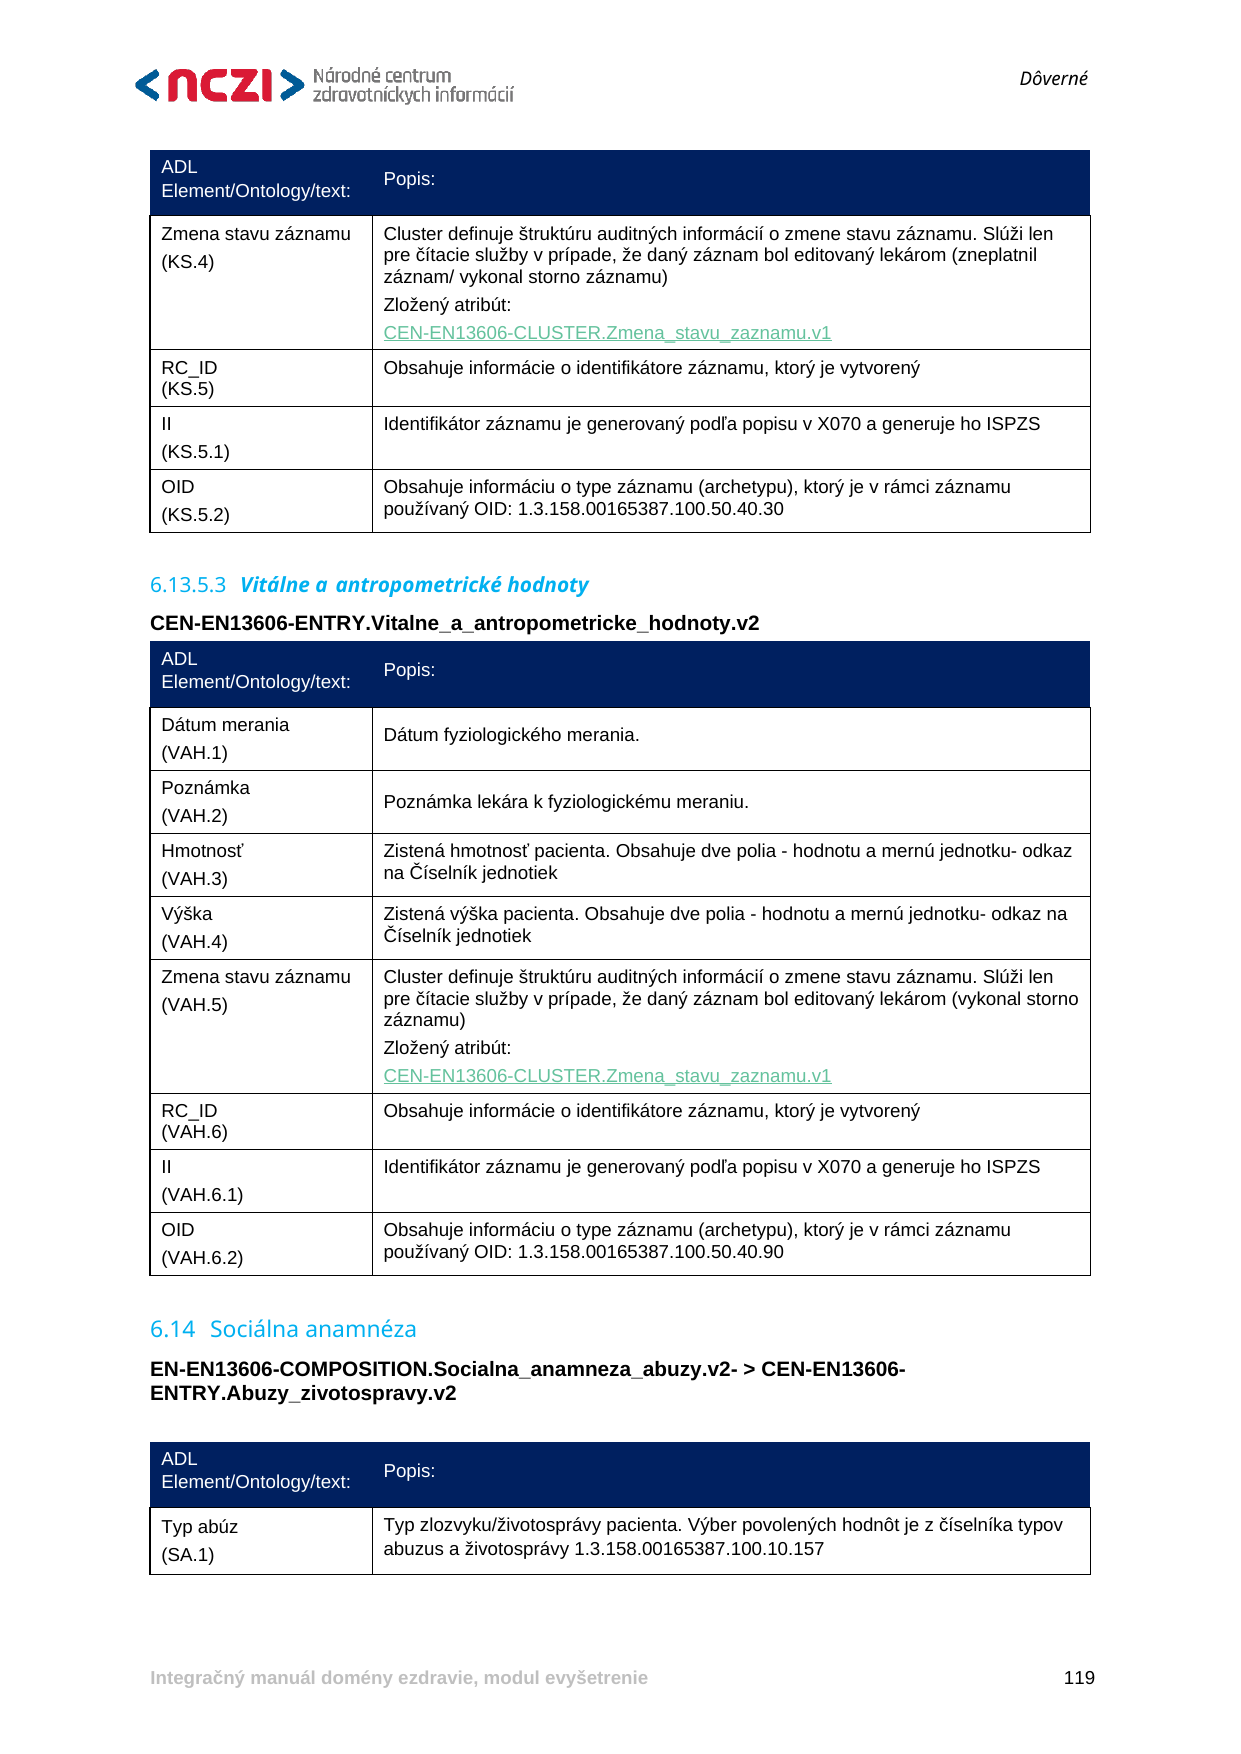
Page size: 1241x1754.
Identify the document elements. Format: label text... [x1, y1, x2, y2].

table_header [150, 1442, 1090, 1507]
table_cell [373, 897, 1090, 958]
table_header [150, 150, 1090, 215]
picture [123, 53, 526, 118]
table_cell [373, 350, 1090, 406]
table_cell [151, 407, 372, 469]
text EN-EN13606-COMPOSITION.Socialna_anamneza_abuzy.v2- > CEN-EN13606-ENTRY.Abuzy_zivotospravy.v2 [150, 1357, 1090, 1405]
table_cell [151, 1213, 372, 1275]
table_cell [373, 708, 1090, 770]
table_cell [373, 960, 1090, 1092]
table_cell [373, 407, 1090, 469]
subtitle Sociálna anamnéza [150, 1313, 1090, 1345]
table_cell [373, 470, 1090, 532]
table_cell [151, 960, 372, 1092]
text CEN-EN13606-ENTRY.Vitalne_a_antropometricke_hodnoty.v2 [150, 611, 1090, 635]
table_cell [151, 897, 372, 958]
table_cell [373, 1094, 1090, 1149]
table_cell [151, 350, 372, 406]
subtitle Vitálne a antropometrické hodnoty [150, 570, 1090, 599]
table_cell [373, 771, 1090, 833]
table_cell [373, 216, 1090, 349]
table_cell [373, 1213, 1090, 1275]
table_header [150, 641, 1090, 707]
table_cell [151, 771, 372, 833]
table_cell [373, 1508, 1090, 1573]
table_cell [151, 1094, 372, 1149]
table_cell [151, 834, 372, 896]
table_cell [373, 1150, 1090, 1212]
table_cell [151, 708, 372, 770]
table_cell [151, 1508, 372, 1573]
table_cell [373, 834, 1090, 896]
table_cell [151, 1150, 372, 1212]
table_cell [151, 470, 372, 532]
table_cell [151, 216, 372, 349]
